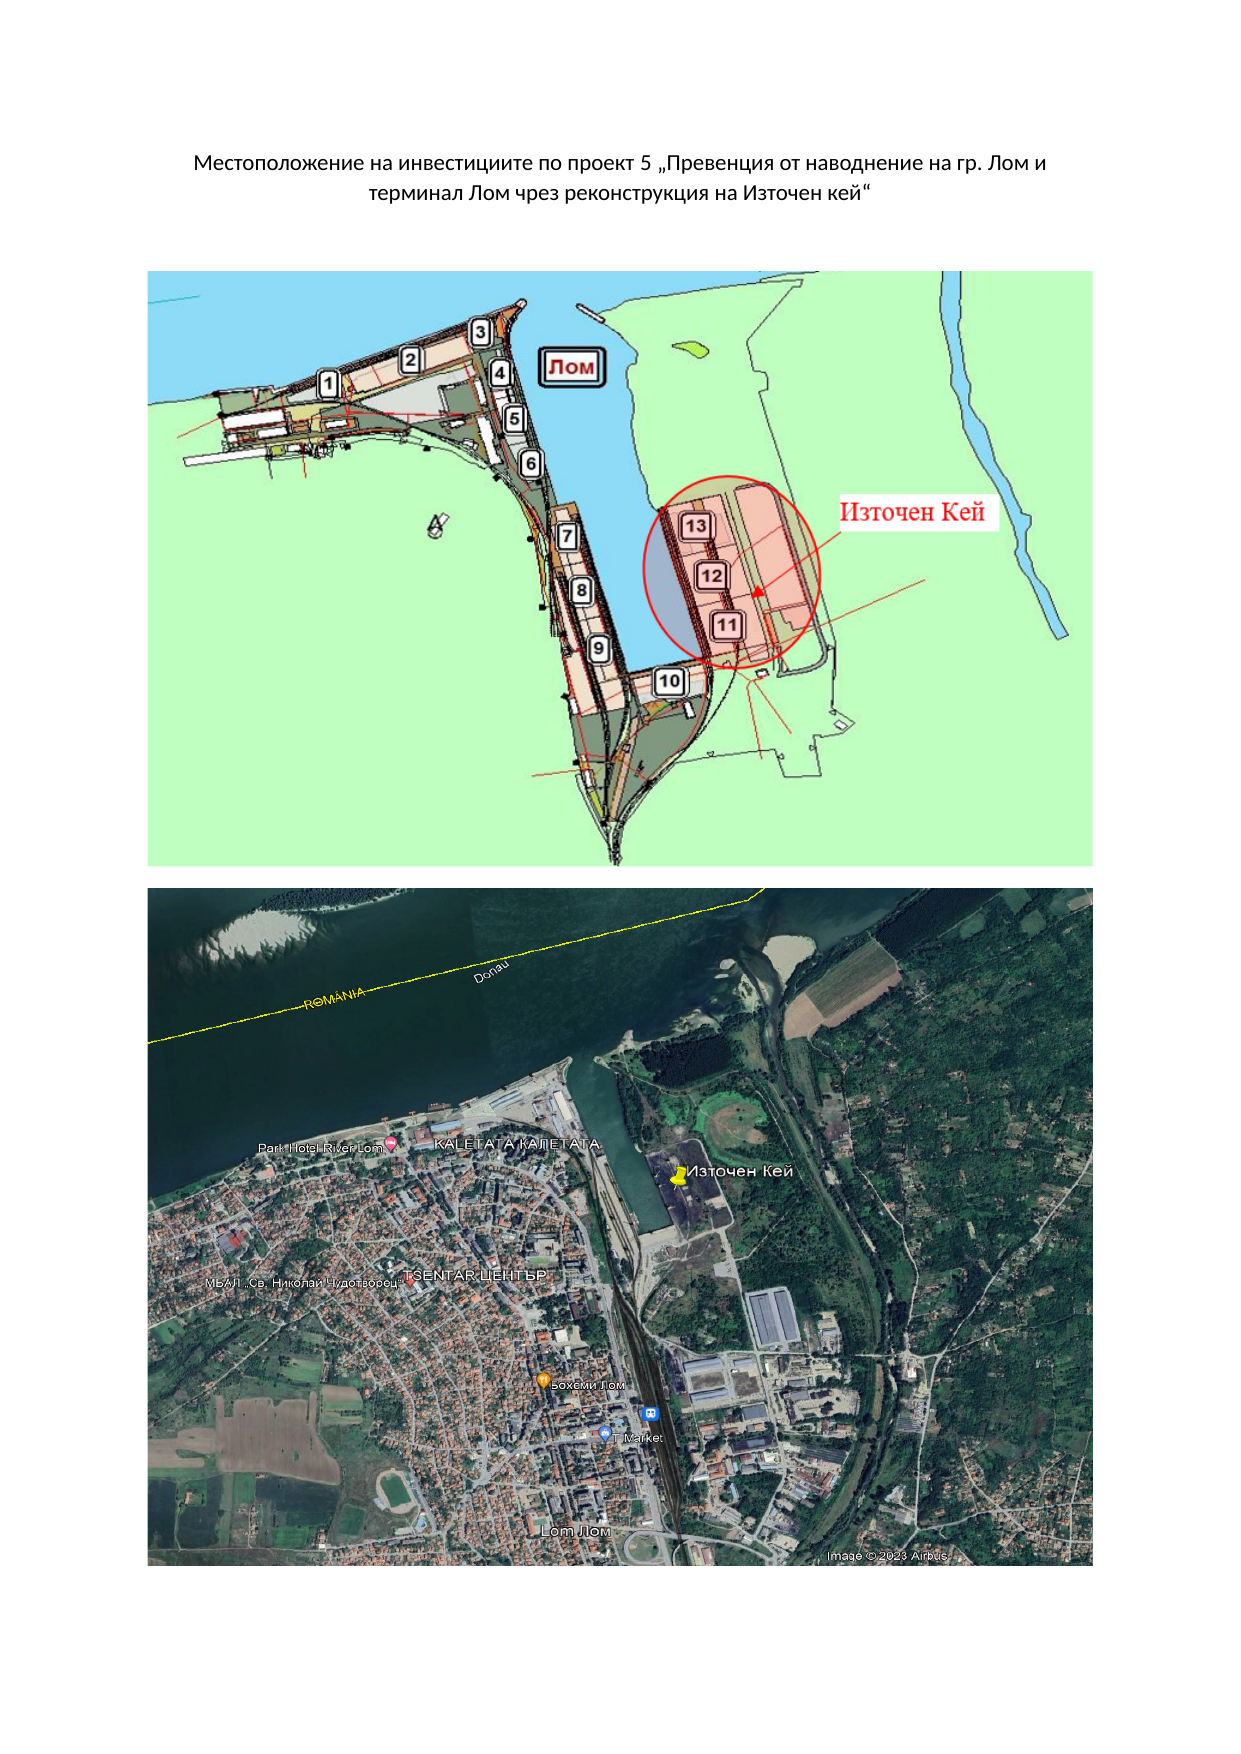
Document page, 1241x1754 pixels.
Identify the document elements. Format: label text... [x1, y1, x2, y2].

text Местоположение на инвестициите по проект 5 „Превенция от наводнение на гр. Лом и терминал Лом чрез реконструкция на Източен кей“ [148, 148, 1093, 206]
picture [147, 888, 1093, 1566]
picture [147, 271, 1093, 870]
